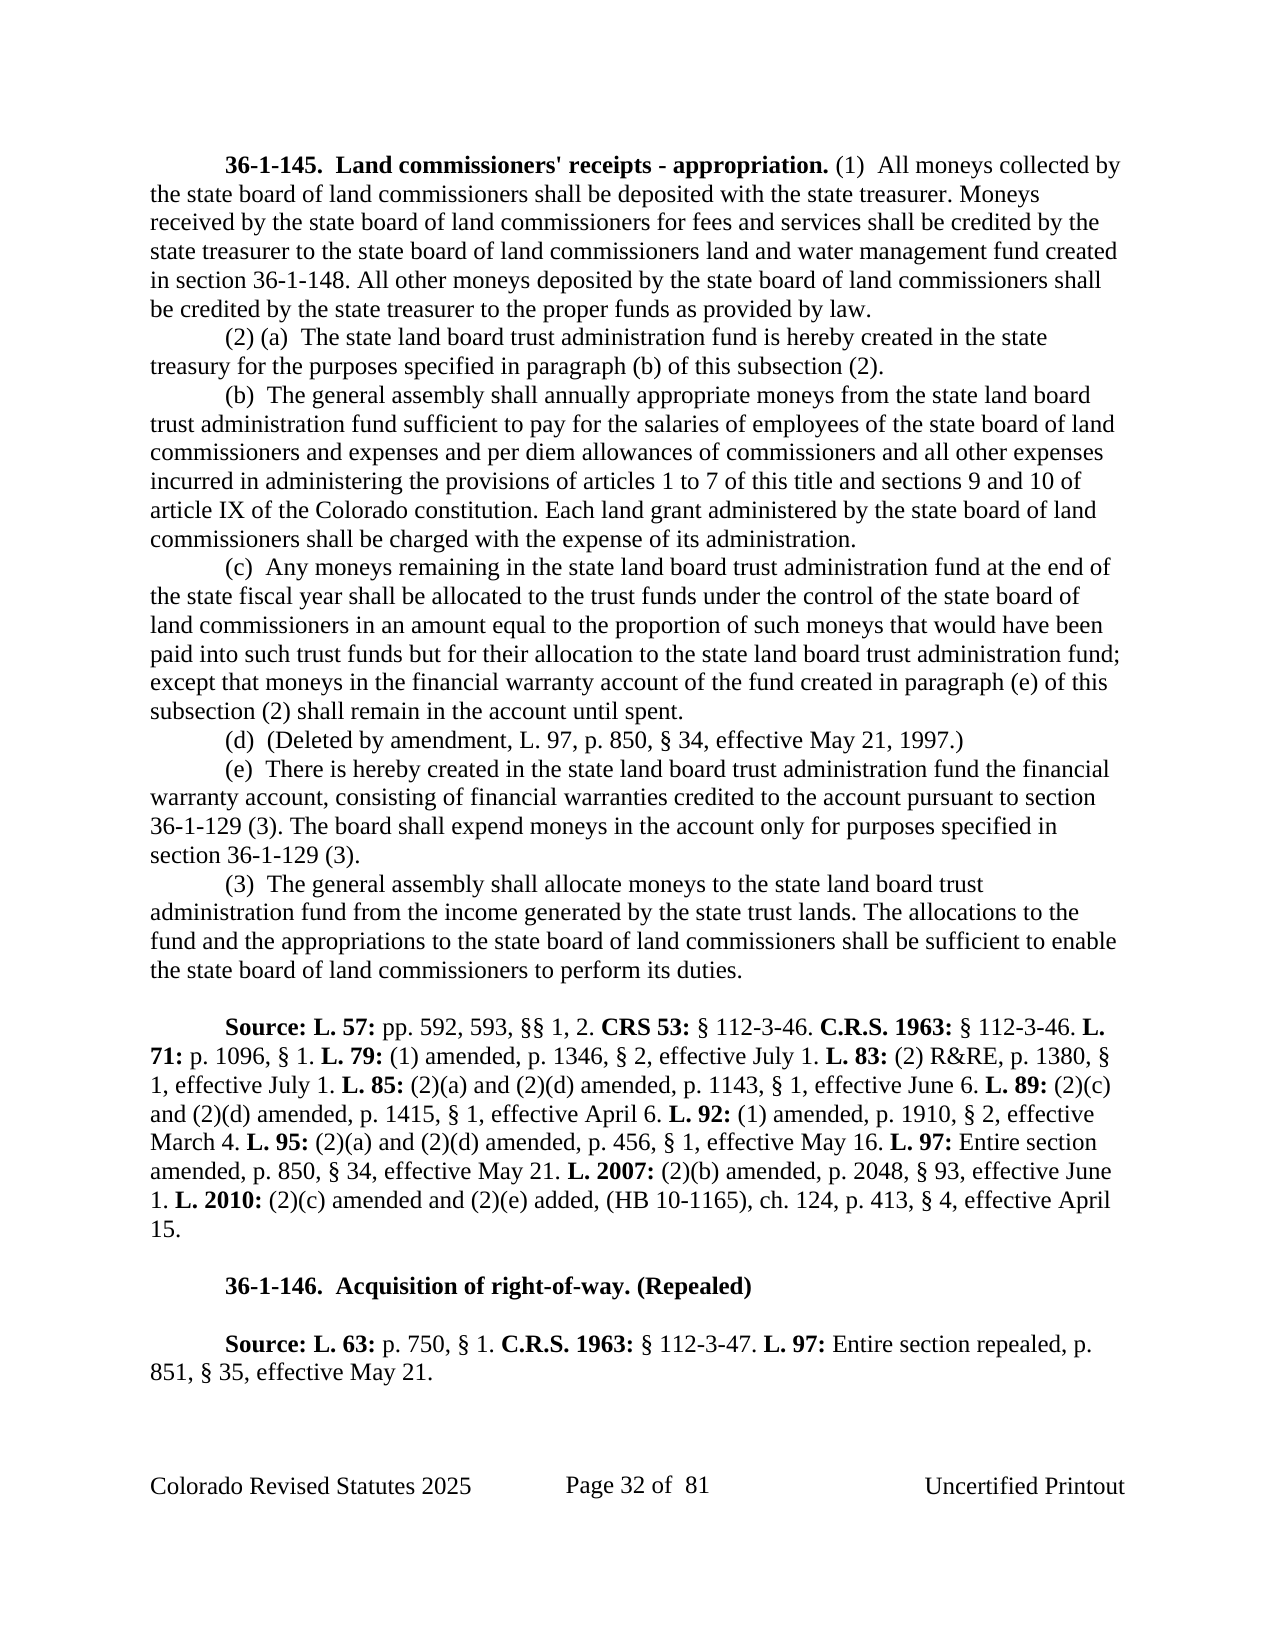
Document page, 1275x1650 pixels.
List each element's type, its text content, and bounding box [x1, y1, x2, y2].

text Source: L. 57: pp. 592, 593, §§ 1, 2. CRS 53: § 112-3-46. C.R.S. 1963: § 112-3-46. L. 71: p. 1096, § 1. L. 79: (1) amended, p. 1346, § 2, effective July 1. L. 83: (2) R&RE, p. 1380, § 1, effective July 1. L. 85: (2)(a) and (2)(d) amended, p. 1143, § 1, effective June 6. L. 89: (2)(c) and (2)(d) amended, p. 1415, § 1, effective April 6. L. 92: (1) amended, p. 1910, § 2, effective March 4. L. 95: (2)(a) and (2)(d) amended, p. 456, § 1, effective May 16. L. 97: Entire section amended, p. 850, § 34, effective May 21. L. 2007: (2)(b) amended, p. 2048, § 93, effective June 1. L. 2010: (2)(c) amended and (2)(e) added, (HB 10-1165), ch. 124, p. 413, § 4, effective April 15. [150, 1012, 1125, 1242]
text (3) The general assembly shall allocate moneys to the state land board trust administration fund from the income generated by the state trust lands. The allocations to the fund and the appropriations to the state board of land commissioners shall be sufficient to enable the state board of land commissioners to perform its duties. [150, 869, 1125, 984]
text (c) Any moneys remaining in the state land board trust administration fund at the end of the state fiscal year shall be allocated to the trust funds under the control of the state board of land commissioners in an amount equal to the proportion of such moneys that would have been paid into such trust funds but for their allocation to the state land board trust administration fund; except that moneys in the financial warranty account of the fund created in paragraph (e) of this subsection (2) shall remain in the account until spent. [150, 552, 1125, 725]
text (d) (Deleted by amendment, L. 97, p. 850, § 34, effective May 21, 1997.) [150, 725, 1125, 754]
text (e) There is hereby created in the state land board trust administration fund the financial warranty account, consisting of financial warranties credited to the account pursuant to section 36-1-129 (3). The board shall expend moneys in the account only for purposes specified in section 36-1-129 (3). [150, 754, 1125, 869]
text (2) (a) The state land board trust administration fund is hereby created in the state treasury for the purposes specified in paragraph (b) of this subsection (2). [150, 322, 1125, 380]
text Source: L. 63: p. 750, § 1. C.R.S. 1963: § 112-3-47. L. 97: Entire section repealed, p. 851, § 35, effective May 21. [150, 1329, 1125, 1386]
text 36-1-145. Land commissioners' receipts - appropriation. (1) All moneys collected by the state board of land commissioners shall be deposited with the state treasurer. Moneys received by the state board of land commissioners for fees and services shall be credited by the state treasurer to the state board of land commissioners land and water management fund created in section 36-1-148. All other moneys deposited by the state board of land commissioners shall be credited by the state treasurer to the proper funds as provided by law. [150, 150, 1125, 322]
text 36-1-146. Acquisition of right-of-way. (Repealed) [150, 1271, 1125, 1300]
text (b) The general assembly shall annually appropriate moneys from the state land board trust administration fund sufficient to pay for the salaries of employees of the state board of land commissioners and expenses and per diem allowances of commissioners and all other expenses incurred in administering the provisions of articles 1 to 7 of this title and sections 9 and 10 of article IX of the Colorado constitution. Each land grant administered by the state board of land commissioners shall be charged with the expense of its administration. [150, 380, 1125, 552]
